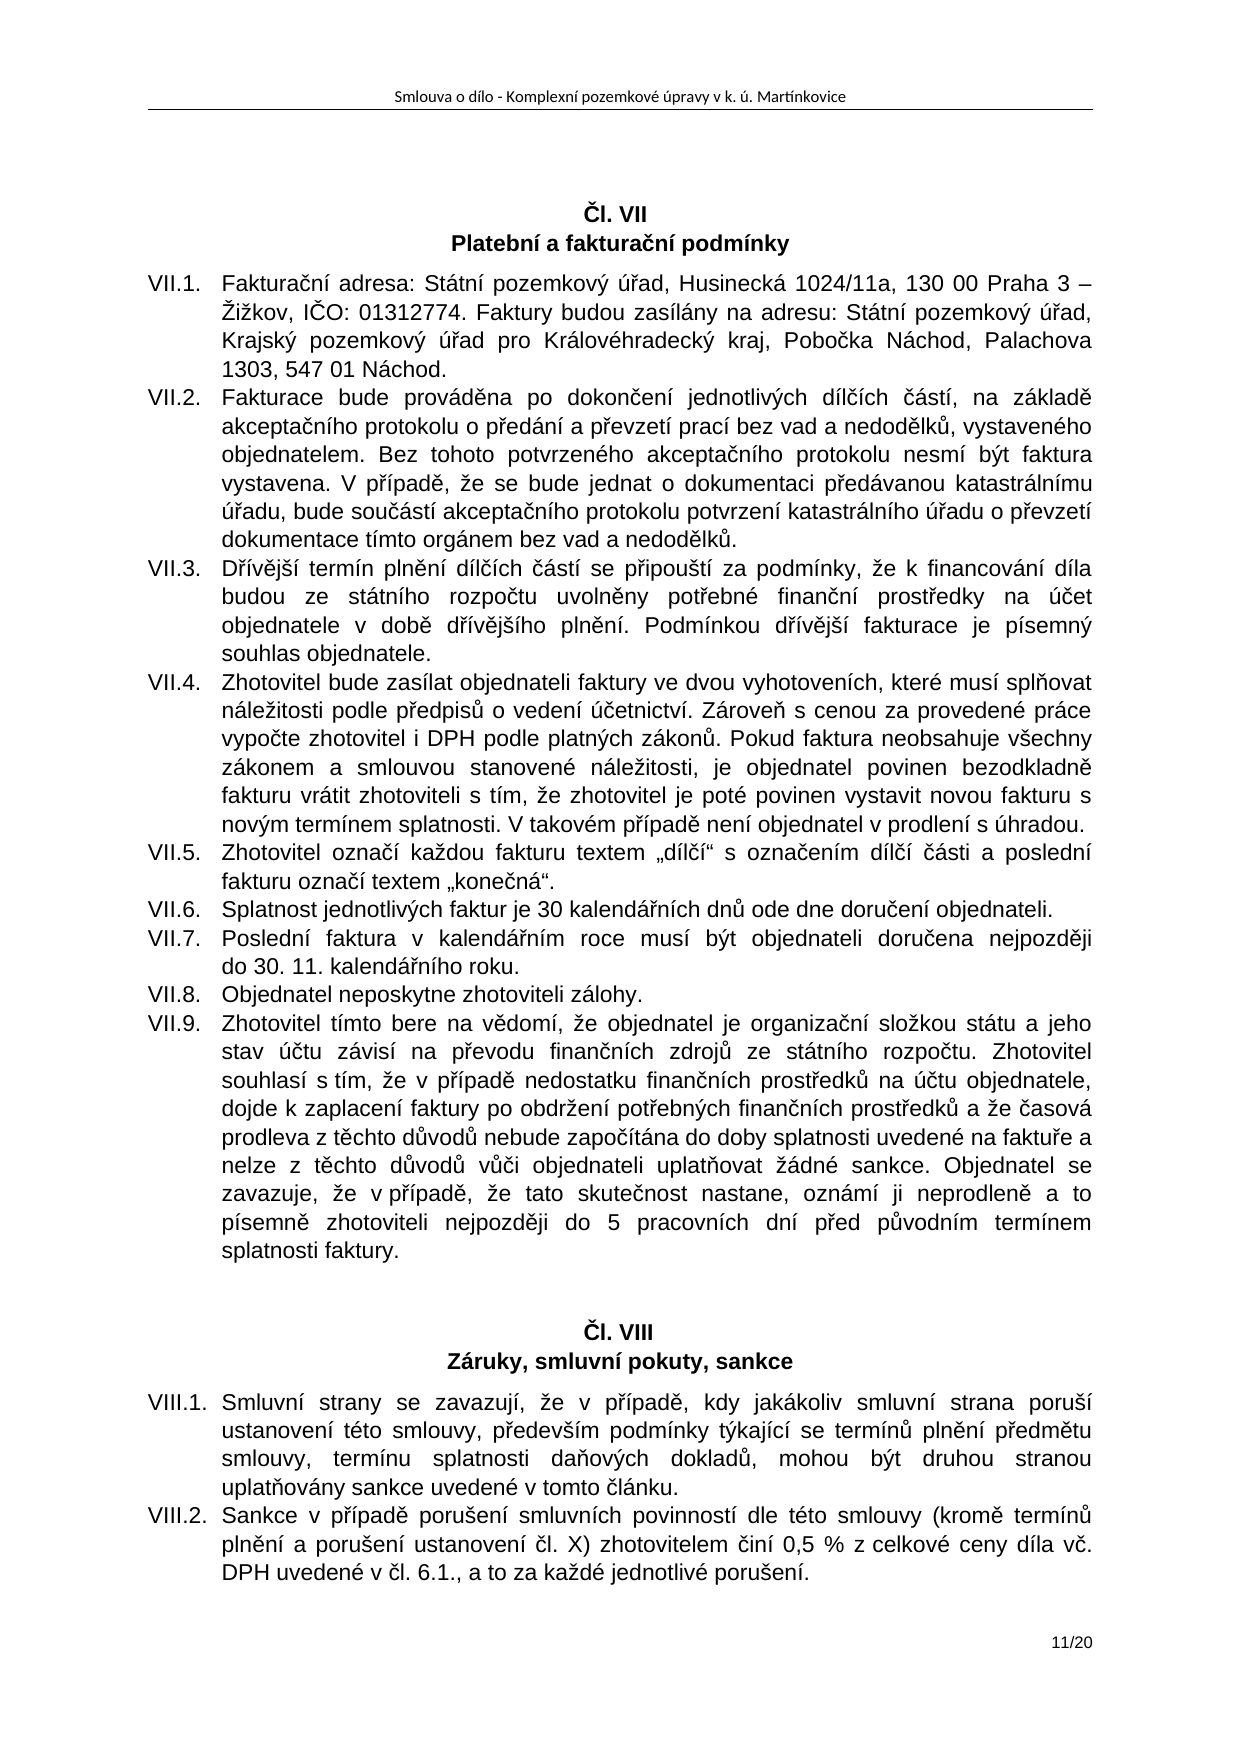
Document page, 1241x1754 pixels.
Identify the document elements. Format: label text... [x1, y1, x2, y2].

list Zhotovitel tímto bere na vědomí, že objednatel je organizační složkou státu a jeho stav účtu závisí na převodu finančních zdrojů ze státního rozpočtu. Zhotovitel souhlasí s tím, že v případě nedostatku finančních prostředků na účtu objednatele, dojde k zaplacení faktury po obdržení potřebných finančních prostředků a že časová prodleva z těchto důvodů nebude započítána do doby splatnosti uvedené na faktuře a nelze z těchto důvodů vůči objednateli uplatňovat žádné sankce. Objednatel se zavazuje, že v případě, že tato skutečnost nastane, oznámí ji neprodleně a to písemně zhotoviteli nejpozději do 5 pracovních dní před původním termínem splatnosti faktury. [148, 1010, 1093, 1264]
list Poslední faktura v kalendářním roce musí být objednateli doručena nejpozději do 30. 11. kalendářního roku. [148, 924, 1093, 979]
text Záruky, smluvní pokuty, sankce [148, 1319, 1093, 1374]
list Fakturační adresa: Státní pozemkový úřad, Husinecká 1024/11a, 130 00 Praha 3 – Žižkov, IČO: 01312774. Faktury budou zasílány na adresu: Státní pozemkový úřad, Krajský pozemkový úřad pro Královéhradecký kraj, Pobočka Náchod, Palachova 1303, 547 01 Náchod. [148, 270, 1093, 382]
list Zhotovitel bude zasílat objednateli faktury ve dvou vyhotoveních, které musí splňovat náležitosti podle předpisů o vedení účetnictví. Zároveň s cenou za provedené práce vypočte zhotovitel i DPH podle platných zákonů. Pokud faktura neobsahuje všechny zákonem a smlouvou stanovené náležitosti, je objednatel povinen bezodkladně fakturu vrátit zhotoviteli s tím, že zhotovitel je poté povinen vystavit novou fakturu s novým termínem splatnosti. V takovém případě není objednatel v prodlení s úhradou. [148, 668, 1093, 837]
list Smluvní strany se zavazují, že v případě, kdy jakákoliv smluvní strana poruší ustanovení této smlouvy, především podmínky týkající se termínů plnění předmětu smlouvy, termínu splatnosti daňových dokladů, mohou být druhou stranou uplatňovány sankce uvedené v tomto článku. [148, 1388, 1093, 1500]
list Dřívější termín plnění dílčích částí se připouští za podmínky, že k financování díla budou ze státního rozpočtu uvolněny potřebné finanční prostředky na účet objednatele v době dřívějšího plnění. Podmínkou dřívější fakturace je písemný souhlas objednatele. [148, 555, 1093, 666]
list Splatnost jednotlivých faktur je 30 kalendářních dnů ode dne doručení objednateli. [148, 896, 1093, 922]
list Zhotovitel označí každou fakturu textem „dílčí“ s označením dílčí části a poslední fakturu označí textem „konečná“. [148, 839, 1093, 894]
list Sankce v případě porušení smluvních povinností dle této smlouvy (kromě termínů plnění a porušení ustanovení čl. X) zhotovitelem činí 0,5 % z celkové ceny díla vč. DPH uvedené v čl. 6.1., a to za každé jednotlivé porušení. [148, 1502, 1093, 1586]
text Platební a fakturační podmínky [148, 201, 1093, 256]
list Fakturace bude prováděna po dokončení jednotlivých dílčích částí, na základě akceptačního protokolu o předání a převzetí prací bez vad a nedodělků, vystaveného objednatelem. Bez tohoto potvrzeného akceptačního protokolu nesmí být faktura vystavena. V případě, že se bude jednat o dokumentaci předávanou katastrálnímu úřadu, bude součástí akceptačního protokolu potvrzení katastrálního úřadu o převzetí dokumentace tímto orgánem bez vad a nedodělků. [148, 384, 1093, 553]
list Objednatel neposkytne zhotoviteli zálohy. [148, 981, 1093, 1008]
